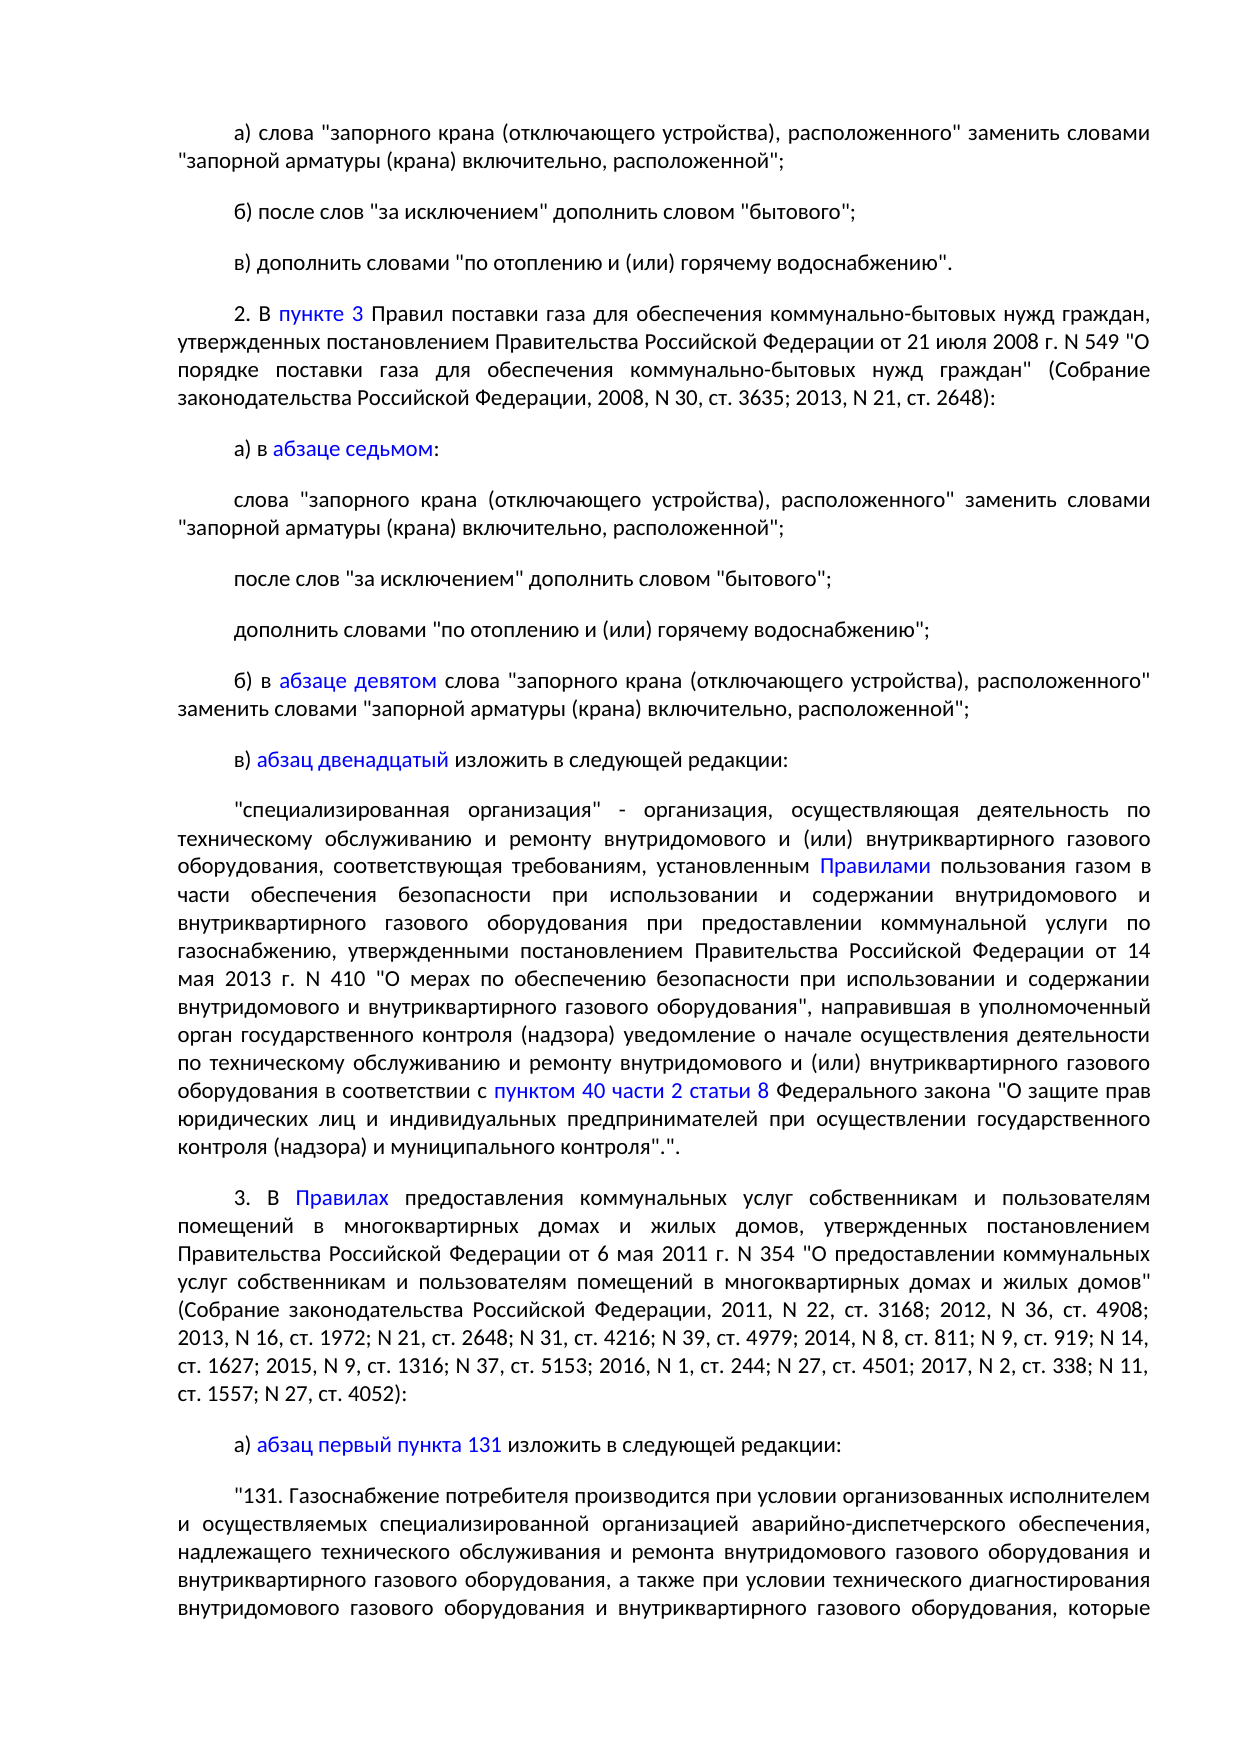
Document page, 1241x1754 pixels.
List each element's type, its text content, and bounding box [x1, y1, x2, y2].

text а) слова "запорного крана (отключающего устройства), расположенного" заменить словами "запорной арматуры (крана) включительно, расположенной"; [177, 118, 1152, 174]
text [177, 1481, 1152, 1621]
text в) дополнить словами "по отоплению и (или) горячему водоснабжению". [177, 248, 1152, 276]
text в) абзац двенадцатый изложить в следующей редакции: [177, 745, 1152, 773]
text б) в абзаце девятом слова "запорного крана (отключающего устройства), расположенного" заменить словами "запорной арматуры (крана) включительно, расположенной"; [177, 666, 1152, 722]
text 2. В пункте 3 Правил поставки газа для обеспечения коммунально-бытовых нужд граждан, утвержденных постановлением Правительства Российской Федерации от 21 июля 2008 г. N 549 "О порядке поставки газа для обеспечения коммунально-бытовых нужд граждан" (Собрание законодательства Российской Федерации, 2008, N 30, ст. 3635; 2013, N 21, ст. 2648): [177, 299, 1152, 411]
text а) абзац первый пункта 131 изложить в следующей редакции: [177, 1430, 1152, 1458]
text б) после слов "за исключением" дополнить словом "бытового"; [177, 197, 1152, 225]
text а) в абзаце седьмом: [177, 434, 1152, 462]
text 3. В Правилах предоставления коммунальных услуг собственникам и пользователям помещений в многоквартирных домах и жилых домов, утвержденных постановлением Правительства Российской Федерации от 6 мая 2011 г. N 354 "О предоставлении коммунальных услуг собственникам и пользователям помещений в многоквартирных домах и жилых домов" (Собрание законодательства Российской Федерации, 2011, N 22, ст. 3168; 2012, N 36, ст. 4908; 2013, N 16, ст. 1972; N 21, ст. 2648; N 31, ст. 4216; N 39, ст. 4979; 2014, N 8, ст. 811; N 9, ст. 919; N 14, ст. 1627; 2015, N 9, ст. 1316; N 37, ст. 5153; 2016, N 1, ст. 244; N 27, ст. 4501; 2017, N 2, ст. 338; N 11, ст. 1557; N 27, ст. 4052): [177, 1183, 1152, 1407]
text после слов "за исключением" дополнить словом "бытового"; [177, 564, 1152, 592]
text "специализированная организация" - организация, осуществляющая деятельность по техническому обслуживанию и ремонту внутридомового и (или) внутриквартирного газового оборудования, соответствующая требованиям, установленным Правилами пользования газом в части обеспечения безопасности при использовании и содержании внутридомового и внутриквартирного газового оборудования при предоставлении коммунальной услуги по газоснабжению, утвержденными постановлением Правительства Российской Федерации от 14 мая 2013 г. N 410 "О мерах по обеспечению безопасности при использовании и содержании внутридомового и внутриквартирного газового оборудования", направившая в уполномоченный орган государственного контроля (надзора) уведомление о начале осуществления деятельности по техническому обслуживанию и ремонту внутридомового и (или) внутриквартирного газового оборудования в соответствии с пунктом 40 части 2 статьи 8 Федерального закона "О защите прав юридических лиц и индивидуальных предпринимателей при осуществлении государственного контроля (надзора) и муниципального контроля".". [177, 796, 1152, 1160]
text слова "запорного крана (отключающего устройства), расположенного" заменить словами "запорной арматуры (крана) включительно, расположенной"; [177, 485, 1152, 541]
text дополнить словами "по отоплению и (или) горячему водоснабжению"; [177, 615, 1152, 643]
